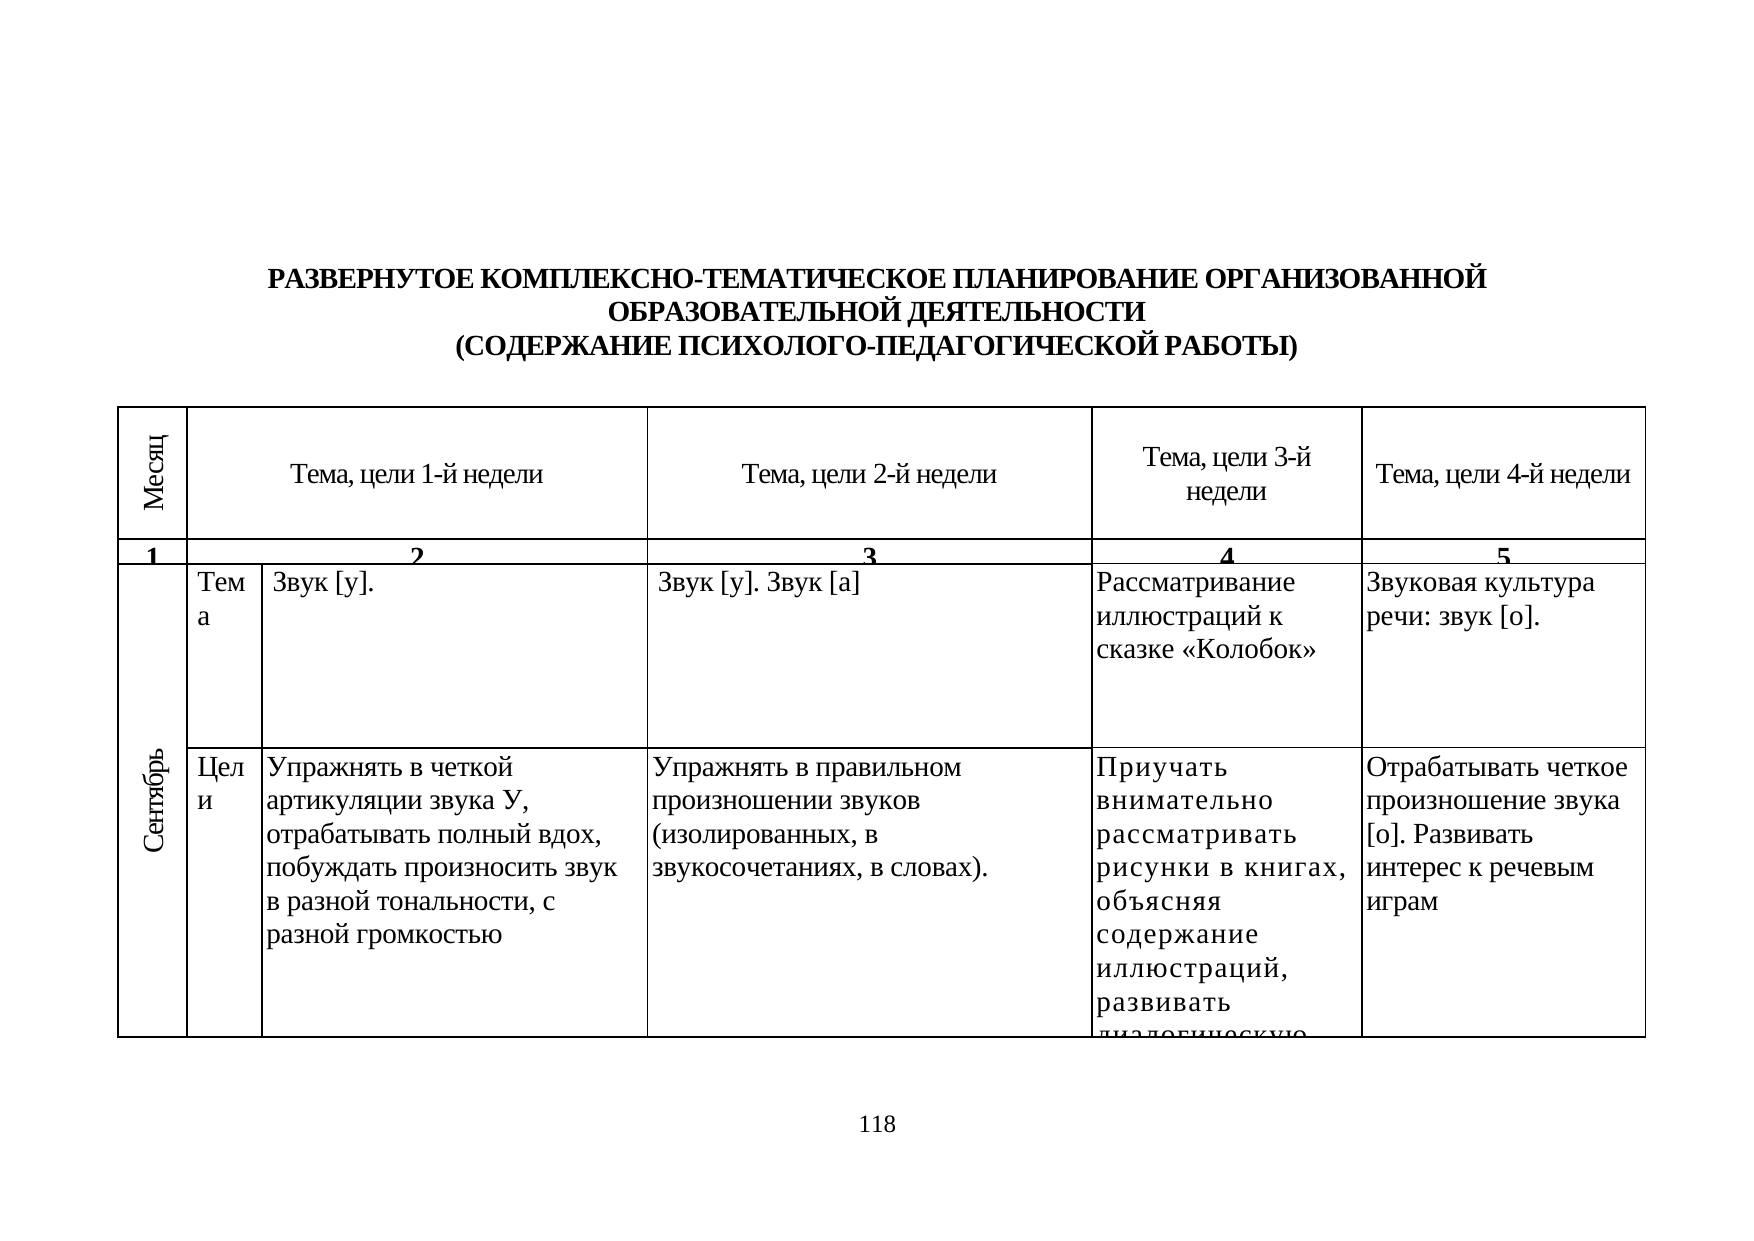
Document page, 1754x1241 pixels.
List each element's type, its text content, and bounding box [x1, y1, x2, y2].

table_header Тема, цели 1-й недели [188, 408, 647, 538]
table_cell Звук [у]. [263, 565, 647, 747]
table_cell Звуковая культура речи: звук [о]. [1363, 564, 1645, 747]
text (СОДЕРЖАНИЕ ПСИХОЛОГО-ПЕДАГОГИЧЕСКОЙ РАБОТЫ) [124, 328, 1630, 361]
table_header Тема, цели 3-й недели [1093, 408, 1361, 538]
table_cell Приучать внимательно рассматривать рисунки в книгах, объясняя содержание иллюстраций, развивать диалогическую речь [1093, 748, 1361, 1036]
table_cell Сентябрь [119, 565, 186, 1036]
table_header Месяц [119, 408, 186, 538]
table_cell Цели [188, 749, 261, 1036]
table_cell Звук [у]. Звук [а] [648, 565, 1091, 747]
table_header Тема, цели 2-й недели [648, 408, 1091, 538]
table_cell Упражнять в четкой артикуляции звука У, отрабатывать полный вдох, побуждать произносить звук в разной тональности, с разной громкостью [263, 749, 647, 1036]
text РАЗВЕРНУТОЕ КОМПЛЕКСНО-ТЕМАТИЧЕСКОЕ ПЛАНИРОВАНИЕ ОРГАНИЗОВАННОЙ ОБРАЗОВАТЕЛЬНОЙ ДЕЯТЕЛЬНОСТИ [124, 261, 1630, 328]
table_cell Упражнять в правильном произношении звуков (изолированных, в звукосочетаниях, в словах). [648, 749, 1091, 1036]
table_cell Рассматривание иллюстраций к сказке «Колобок» [1093, 564, 1361, 747]
table_cell Отрабатывать четкое произношение звука [о]. Развивать интерес к речевым играм [1363, 748, 1645, 1036]
table_header Тема, цели 4-й недели [1363, 408, 1645, 538]
table_cell Тема [188, 565, 261, 747]
